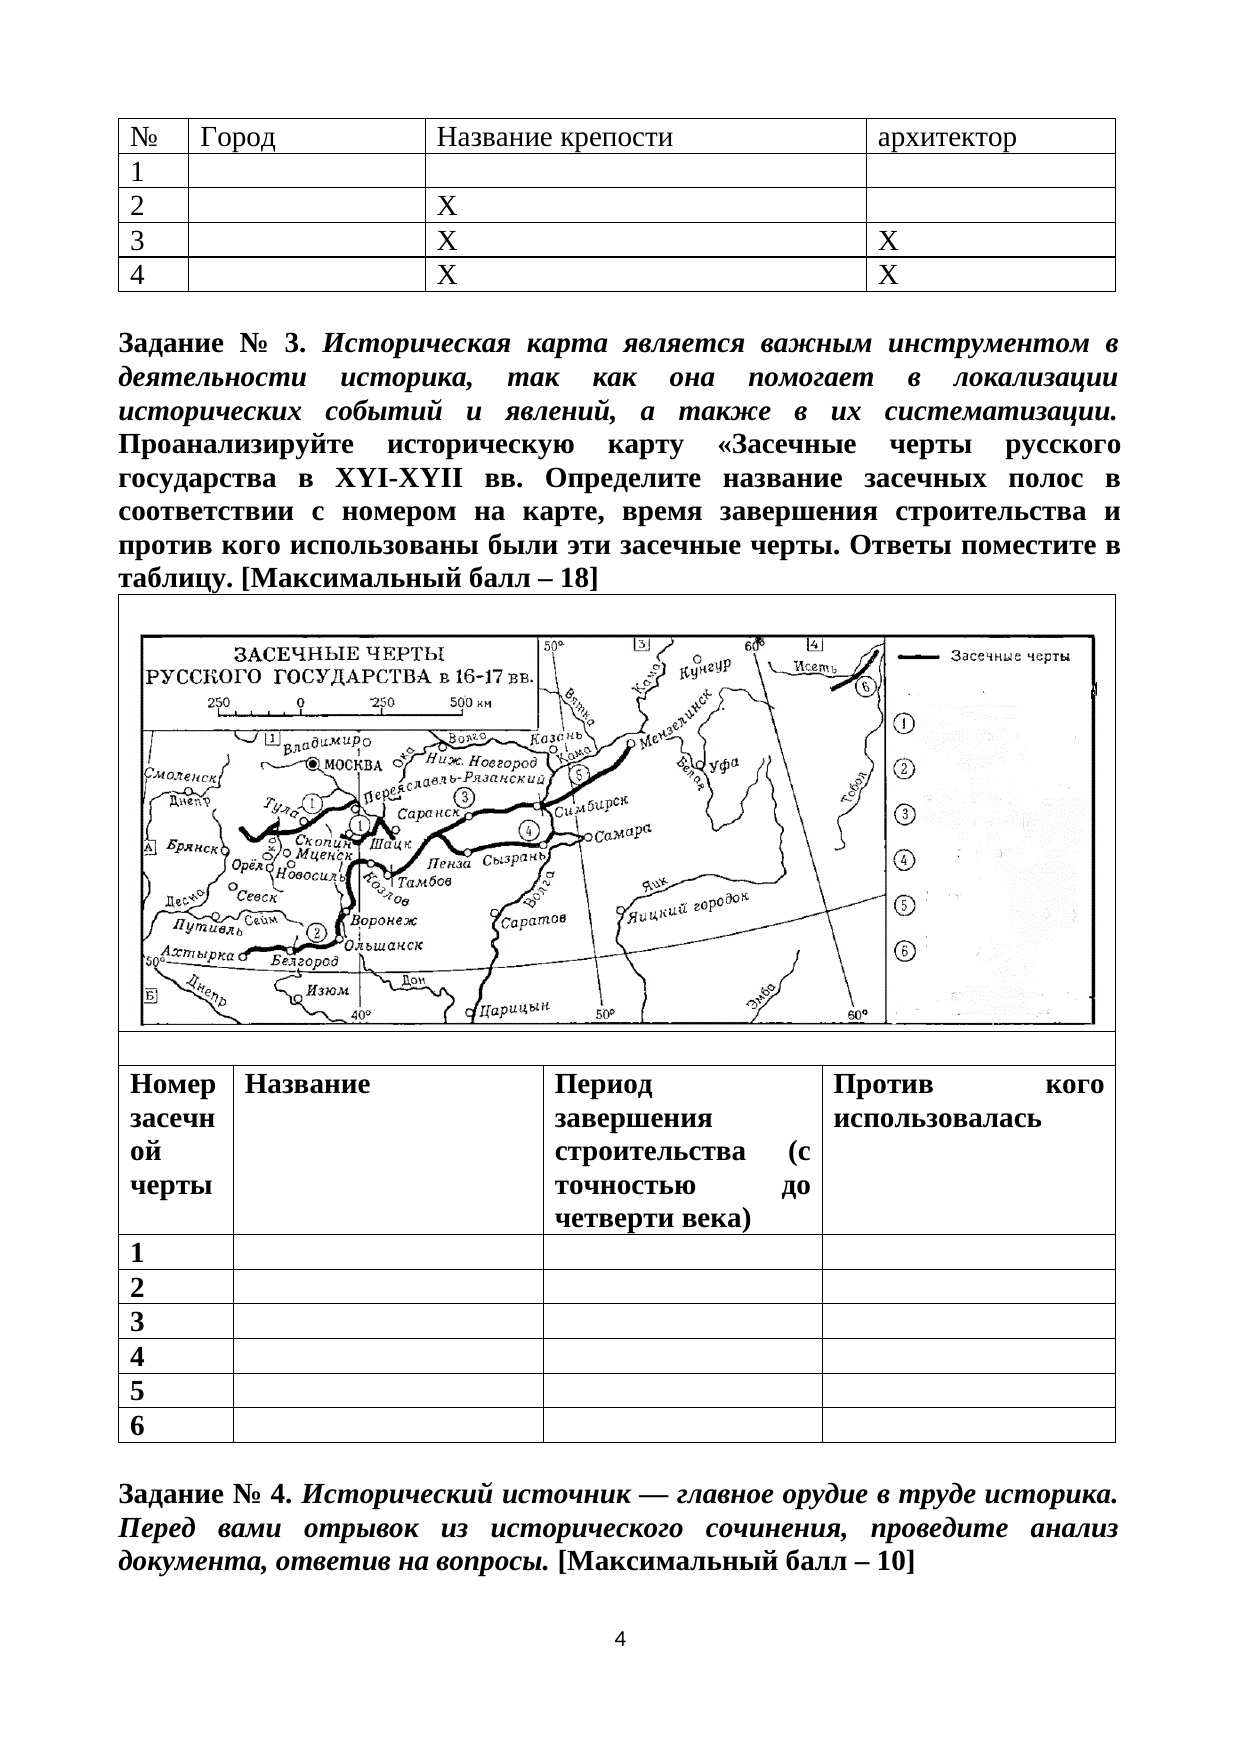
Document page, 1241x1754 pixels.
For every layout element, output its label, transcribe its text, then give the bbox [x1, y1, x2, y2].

text Задание № 3. Историческая карта является важным инструментом в деятельности историка, так как она помогает в локализации исторических событий и явлений, а также в их систематизации. Проанализируйте историческую карту «Засечные черты русского государства в XYI-XYII вв. Определите название засечных полос в соответствии с номером на карте, время завершения строительства и против кого использованы были эти засечные черты. Ответы поместите в таблицу. [Максимальный балл – 18] [118, 326, 1122, 594]
table_cell 2 [119, 1270, 233, 1303]
table_cell Х [426, 223, 866, 256]
table_cell Х [867, 258, 1115, 291]
table_cell [234, 1339, 543, 1372]
table_cell [189, 258, 425, 291]
table_cell 3 [119, 1304, 233, 1338]
table_cell [544, 1235, 822, 1269]
table_cell [119, 1032, 1115, 1065]
table_cell [544, 1304, 822, 1338]
table_cell Х [867, 223, 1115, 256]
table_cell Х [426, 258, 866, 291]
table_cell [234, 1304, 543, 1338]
table_cell [189, 188, 425, 222]
table_cell [823, 1408, 1115, 1442]
table_cell [867, 188, 1115, 222]
table_header [119, 595, 1115, 1031]
table_cell Х [426, 188, 866, 222]
table_cell [234, 1374, 543, 1407]
table_cell Период завершения строительства (с точностью до четверти века) [544, 1066, 822, 1234]
table_cell [426, 154, 866, 187]
table_cell [823, 1339, 1115, 1372]
table_cell [823, 1374, 1115, 1407]
table_cell Номер засечной черты [119, 1066, 233, 1234]
table_cell [189, 154, 425, 187]
table_cell [234, 1408, 543, 1442]
table_cell Название [234, 1066, 543, 1234]
table_cell [544, 1270, 822, 1303]
table_cell 1 [119, 1235, 233, 1269]
text Задание № 4. Исторический источник — главное орудие в труде историка. Перед вами отрывок из исторического сочинения, проведите анализ документа, ответив на вопросы. [Максимальный балл – 10] [118, 1476, 1122, 1577]
table_header Город [189, 119, 425, 153]
table_cell [823, 1235, 1115, 1269]
table_cell [544, 1408, 822, 1442]
picture [129, 628, 1105, 1031]
table_cell 4 [119, 1339, 233, 1372]
table_cell 2 [119, 188, 188, 222]
table_cell 5 [119, 1374, 233, 1407]
table_header № [119, 119, 188, 153]
table_cell 1 [119, 154, 188, 187]
table_header архитектор [867, 119, 1115, 153]
table_cell [234, 1270, 543, 1303]
table_cell [544, 1374, 822, 1407]
table_cell [189, 223, 425, 256]
table_header Название крепости [426, 119, 866, 153]
table_cell Против кого использовалась [823, 1066, 1115, 1234]
table_cell [823, 1270, 1115, 1303]
table_cell [823, 1304, 1115, 1338]
table_cell [234, 1235, 543, 1269]
table_cell 6 [119, 1408, 233, 1442]
table_cell [867, 154, 1115, 187]
table_cell 3 [119, 223, 188, 256]
table_cell [544, 1339, 822, 1372]
table_cell 4 [119, 258, 188, 291]
